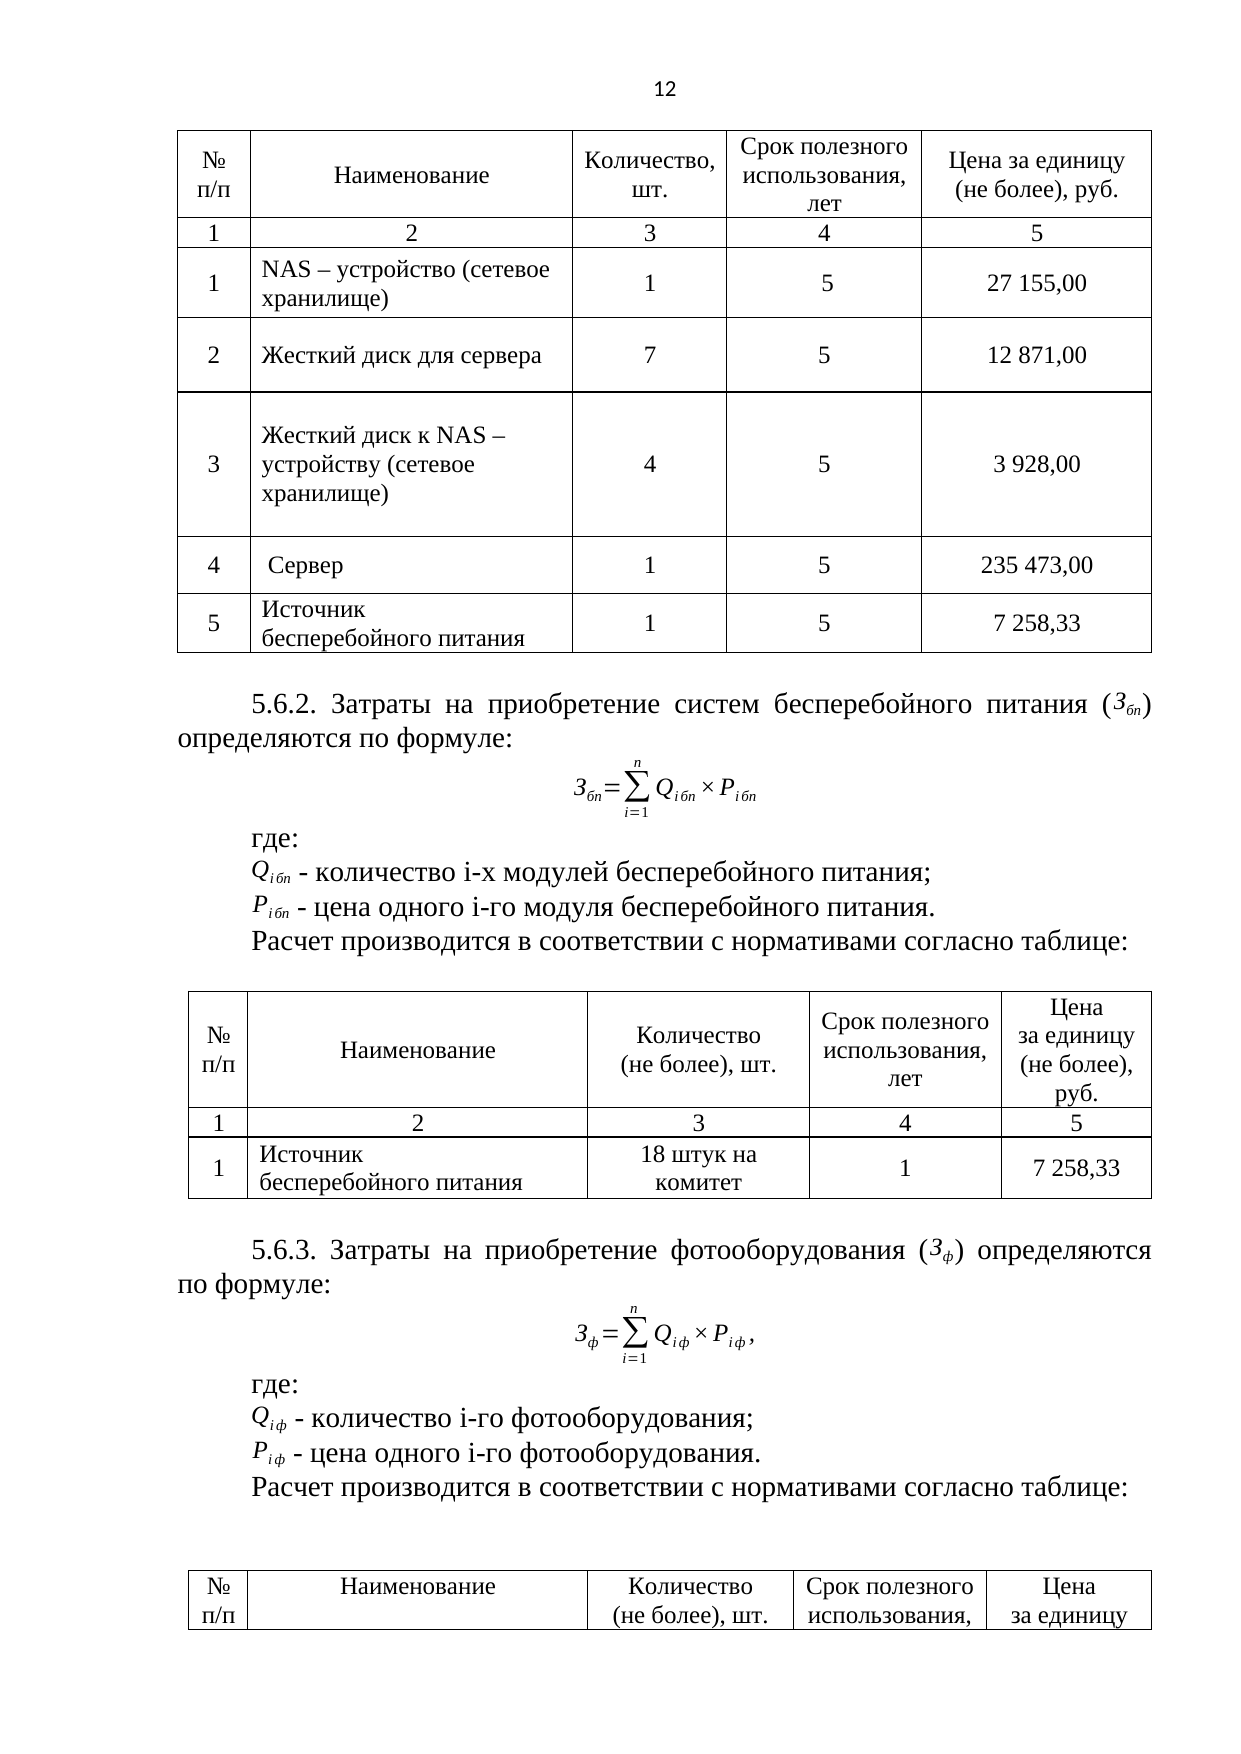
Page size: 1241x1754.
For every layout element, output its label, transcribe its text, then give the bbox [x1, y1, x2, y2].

table_cell 2 [178, 318, 250, 391]
table_cell 1 [573, 537, 726, 593]
table_cell 4 [810, 1108, 1001, 1136]
table_cell 4 [178, 537, 250, 593]
table_header Количество (не более), шт. [588, 992, 809, 1107]
table_cell 3 [178, 393, 250, 536]
table_cell 4 [727, 218, 921, 247]
table_cell 5 [178, 594, 250, 652]
table_cell 7 [573, 318, 726, 391]
table_cell 1 [189, 1138, 247, 1198]
table_cell 5 [727, 594, 921, 652]
table_cell 27 155,00 [922, 248, 1151, 317]
table_cell 1 [810, 1138, 1001, 1198]
text - количество i-го фотооборудования; [177, 1400, 1152, 1435]
table_cell 5 [1002, 1108, 1151, 1136]
table_header Наименование [248, 992, 587, 1107]
table_cell 7 258,33 [922, 594, 1151, 652]
table_cell Жесткий диск к NАS – устройству (сетевое хранилище) [251, 393, 572, 536]
text где: [177, 821, 1152, 854]
table_header Срок полезного использования, лет [810, 992, 1001, 1107]
table_cell 7 258,33 [1002, 1138, 1151, 1198]
table_cell 3 [588, 1108, 809, 1136]
table_cell Сервер [251, 537, 572, 593]
table_header Срок полезного использования, лет [727, 131, 921, 217]
table_cell 4 [573, 393, 726, 536]
table_header № п/п [189, 992, 247, 1107]
text - количество i-х модулей бесперебойного питания; [177, 854, 1152, 889]
table_cell Источник бесперебойного питания [248, 1138, 587, 1198]
text - цена одного i-го фотооборудования. [177, 1435, 1152, 1469]
table_cell 1 [178, 218, 250, 247]
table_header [794, 1571, 986, 1629]
table_cell 1 [573, 248, 726, 317]
table_header Цена за единицу (не более), руб. [922, 131, 1151, 217]
table_header Наименование [251, 131, 572, 217]
text 5.6.2. Затраты на приобретение систем бесперебойного питания () определяются по формуле: [177, 686, 1152, 753]
table_header Количество, шт. [573, 131, 726, 217]
text Расчет производится в соответствии с нормативами согласно таблице: [177, 1469, 1152, 1503]
table_cell 5 [727, 393, 921, 536]
text Расчет производится в соответствии с нормативами согласно таблице: [177, 923, 1152, 957]
table_cell 2 [248, 1108, 587, 1136]
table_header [588, 1571, 793, 1629]
table_cell 5 [727, 537, 921, 593]
table_cell 18 штук на комитет [588, 1138, 809, 1198]
table_header Цена за единицу (не более), руб. [1002, 992, 1151, 1107]
table_cell 12 871,00 [922, 318, 1151, 391]
table_cell 235 473,00 [922, 537, 1151, 593]
table_cell NАS – устройство (сетевое хранилище) [251, 248, 572, 317]
table_cell 3 [573, 218, 726, 247]
table_cell 1 [189, 1108, 247, 1136]
text - цена одного i-го модуля бесперебойного питания. [177, 889, 1152, 923]
table_header № п/п [189, 1571, 247, 1629]
table_header Наименование [248, 1571, 587, 1629]
table_cell 5 [922, 218, 1151, 247]
table_cell 2 [251, 218, 572, 247]
text 5.6.3. Затраты на приобретение фотооборудования () определяются по формуле: [177, 1232, 1152, 1299]
table_header № п/п [178, 131, 250, 217]
table_cell 5 [727, 318, 921, 391]
table_cell Жесткий диск для сервера [251, 318, 572, 391]
table_cell 1 [573, 594, 726, 652]
table_cell 5 [727, 248, 921, 317]
text где: [177, 1367, 1152, 1400]
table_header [987, 1571, 1151, 1629]
table_cell 3 928,00 [922, 393, 1151, 536]
table_cell Источник бесперебойного питания [251, 594, 572, 652]
table_cell 1 [178, 248, 250, 317]
